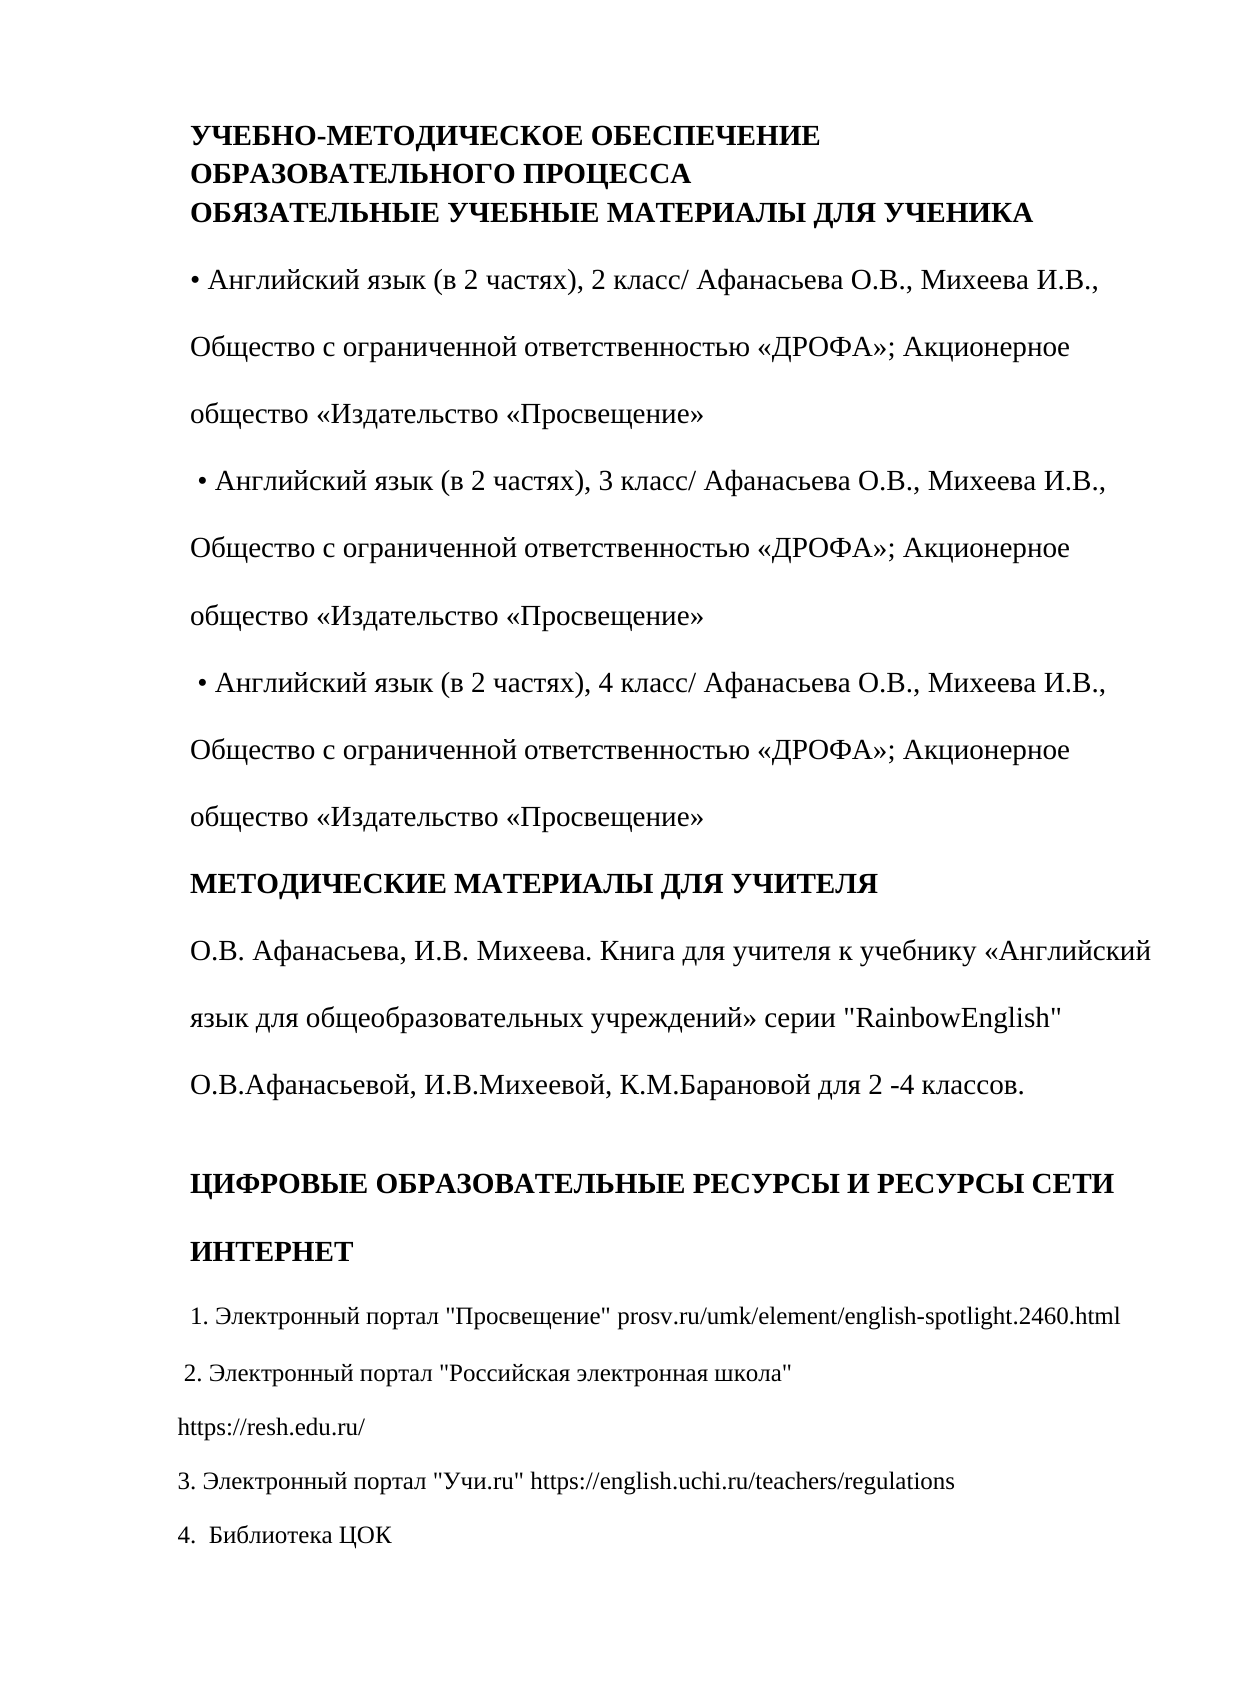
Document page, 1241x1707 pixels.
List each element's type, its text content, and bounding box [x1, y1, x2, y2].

text 2. Электронный портал "Российская электронная школа" [177, 1358, 1152, 1387]
text УЧЕБНО-МЕТОДИЧЕСКОЕ ОБЕСПЕЧЕНИЕ ОБРАЗОВАТЕЛЬНОГО ПРОЦЕССА [190, 118, 1152, 190]
text 4. Библиотека ЦОК [177, 1520, 1152, 1548]
text https://resh.edu.ru/ [177, 1412, 1152, 1441]
text ​‌‌МЕТОДИЧЕСКИЕ МАТЕРИАЛЫ ДЛЯ УЧИТЕЛЯ [190, 866, 1152, 899]
text ​​‌‌​1. Электронный портал "Просвещение" prosv.ru/umk/element/english-spotlight.2460.html [190, 1301, 1152, 1329]
text ​‌• Английский язык (в 2 частях), 2 класс/ Афанасьева О.В., Михеева И.В., Общество с ограниченной ответственностью «ДРОФА»; Акционерное общество «Издательство «Просвещение» • Английский язык (в 2 частях), 3 класс/ Афанасьева О.В., Михеева И.В., Общество с ограниченной ответственностью «ДРОФА»; Акционерное общество «Издательство «Просвещение» • Английский язык (в 2 частях), 4 класс/ Афанасьева О.В., Михеева И.В., Общество с ограниченной ответственностью «ДРОФА»; Акционерное общество «Издательство «Просвещение»‌​ [190, 262, 1152, 832]
text ЦИФРОВЫЕ ОБРАЗОВАТЕЛЬНЫЕ РЕСУРСЫ И РЕСУРСЫ СЕТИ ИНТЕРНЕТ [190, 1167, 1152, 1267]
text ОБЯЗАТЕЛЬНЫЕ УЧЕБНЫЕ МАТЕРИАЛЫ ДЛЯ УЧЕНИКА [190, 195, 1152, 229]
text 3. Электронный портал "Учи.ru" https://english.uchi.ru/teachers/regulations [177, 1466, 1152, 1495]
text ​‌О.В. Афанасьева, И.В. Михеева. Книга для учителя к учебнику «Английский язык для общеобразовательных учреждений» серии "RainbowEnglish" О.В.Афанасьевой, И.В.Михеевой, К.М.Барановой для 2 -4 классов.‌​ [190, 933, 1152, 1101]
